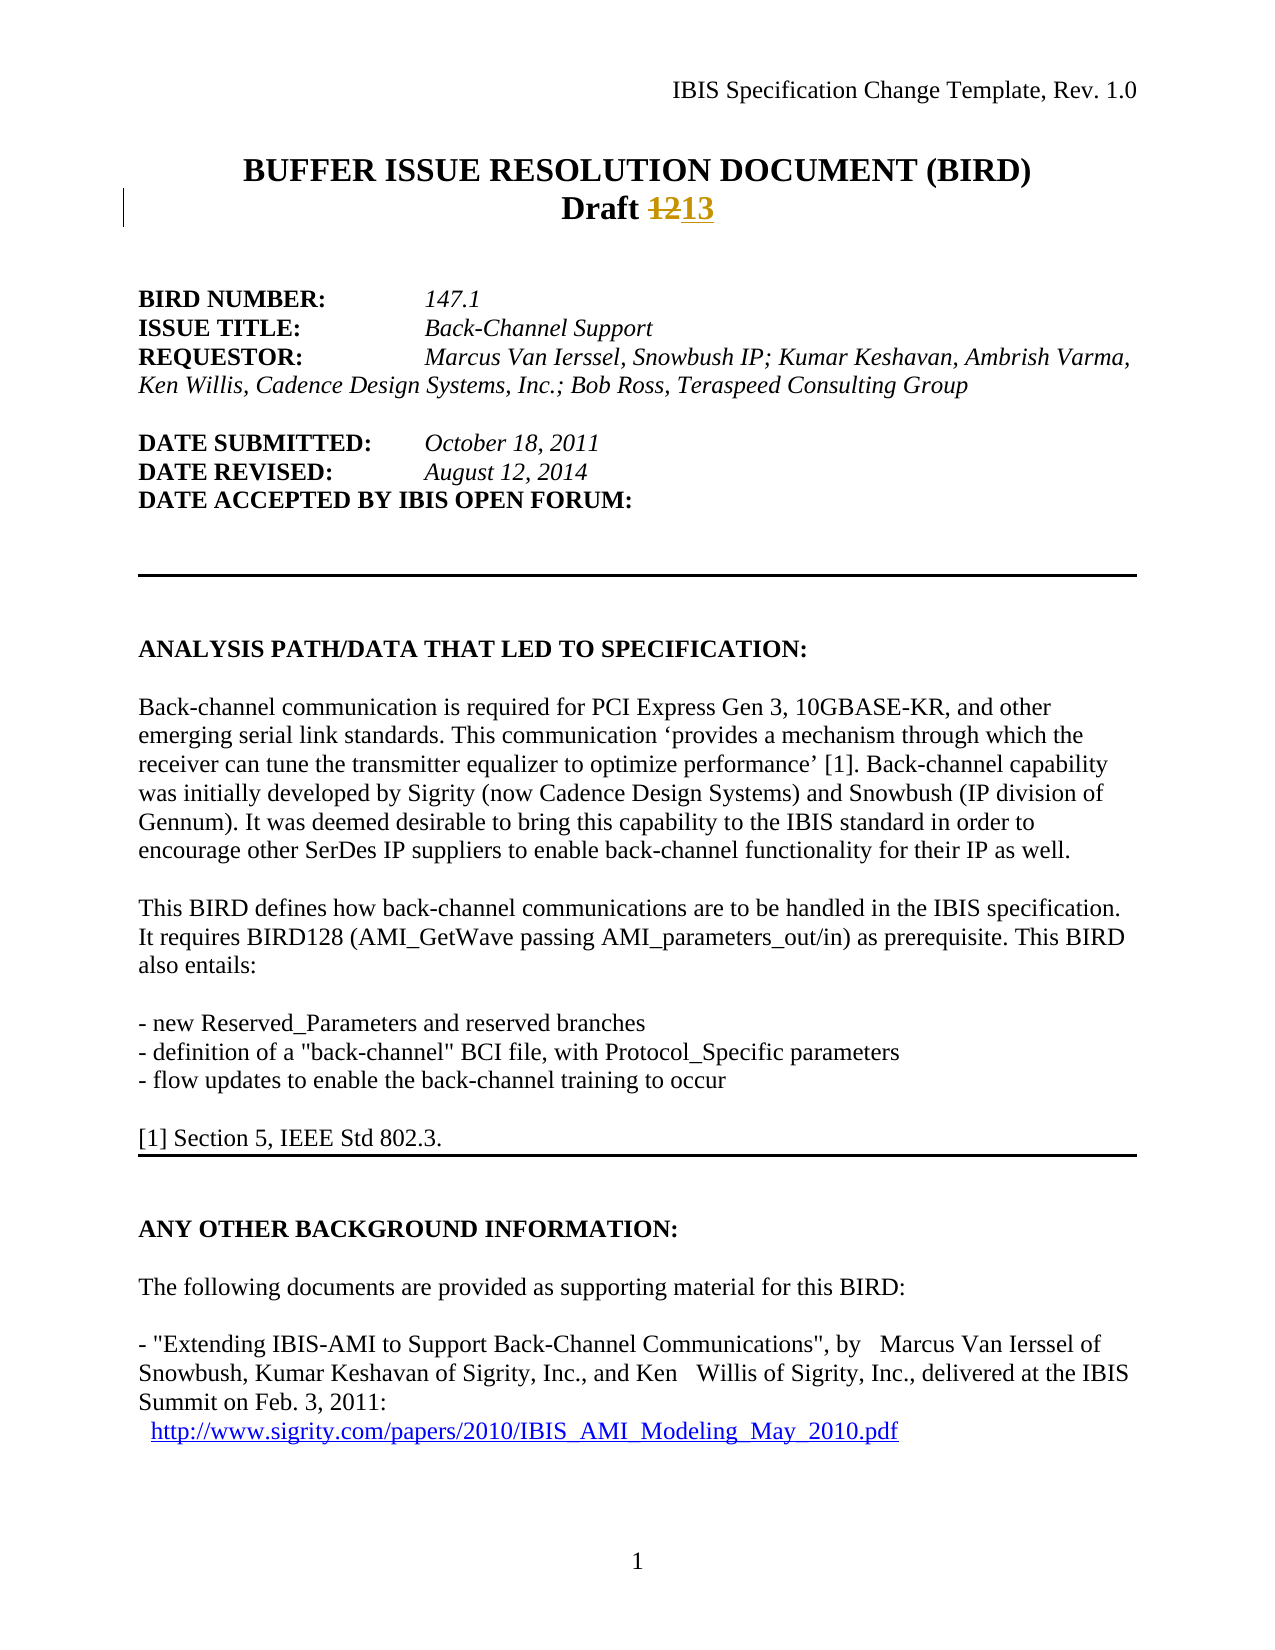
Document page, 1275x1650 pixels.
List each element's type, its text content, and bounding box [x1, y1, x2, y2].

text This BIRD defines how back-channel communications are to be handled in the IBIS specification. It requires BIRD128 (AMI_GetWave passing AMI_parameters_out/in) as prerequisite. This BIRD also entails: [138, 893, 1137, 979]
text http://www.sigrity.com/papers/2010/IBIS_AMI_Modeling_May_2010.pdf [138, 1416, 1137, 1444]
text DATE SUBMITTED: October 18, 2011 [138, 428, 1137, 457]
text BIRD NUMBER: 147.1 [138, 284, 1137, 313]
text BUFFER ISSUE RESOLUTION DOCUMENT (BIRD) [138, 150, 1137, 188]
text - flow updates to enable the back-channel training to occur [138, 1066, 1137, 1094]
text ISSUE TITLE: Back-Channel Support [138, 313, 1137, 342]
text Draft [138, 188, 1137, 227]
text [1] Section 5, IEEE Std 802.3. [138, 1123, 1137, 1154]
text - definition of a "back-channel" BCI file, with Protocol_Specific parameters [138, 1037, 1137, 1066]
text Back-channel communication is required for PCI Express Gen 3, 10GBASE-KR, and other emerging serial link standards. This communication ‘provides a mechanism through which the receiver can tune the transmitter equalizer to optimize performance’ [1]. Back-channel capability was initially developed by Sigrity (now Cadence Design Systems) and Snowbush (IP division of Gennum). It was deemed desirable to bring this capability to the IBIS standard in order to encourage other SerDes IP suppliers to enable back-channel functionality for their IP as well. [138, 692, 1137, 864]
text REQUESTOR: Marcus Van Ierssel, Snowbush IP; Kumar Keshavan, Ambrish Varma, Ken Willis, Cadence Design Systems, Inc.; Bob Ross, Teraspeed Consulting Group [138, 342, 1137, 399]
text ANALYSIS PATH/DATA THAT LED TO SPECIFICATION: [138, 634, 1137, 663]
text - "Extending IBIS-AMI to Support Back-Channel Communications", by Marcus Van Ierssel of Snowbush, Kumar Keshavan of Sigrity, Inc., and Ken Willis of Sigrity, Inc., delivered at the IBIS Summit on Feb. 3, 2011: [138, 1329, 1137, 1416]
text The following documents are provided as supporting material for this BIRD: [138, 1272, 1137, 1301]
text ANY OTHER BACKGROUND INFORMATION: [138, 1214, 1137, 1243]
text - new Reserved_Parameters and reserved branches [138, 1008, 1137, 1037]
text DATE ACCEPTED BY IBIS OPEN FORUM: [138, 485, 1137, 514]
text DATE REVISED: August 12, 2014 [138, 457, 1137, 485]
